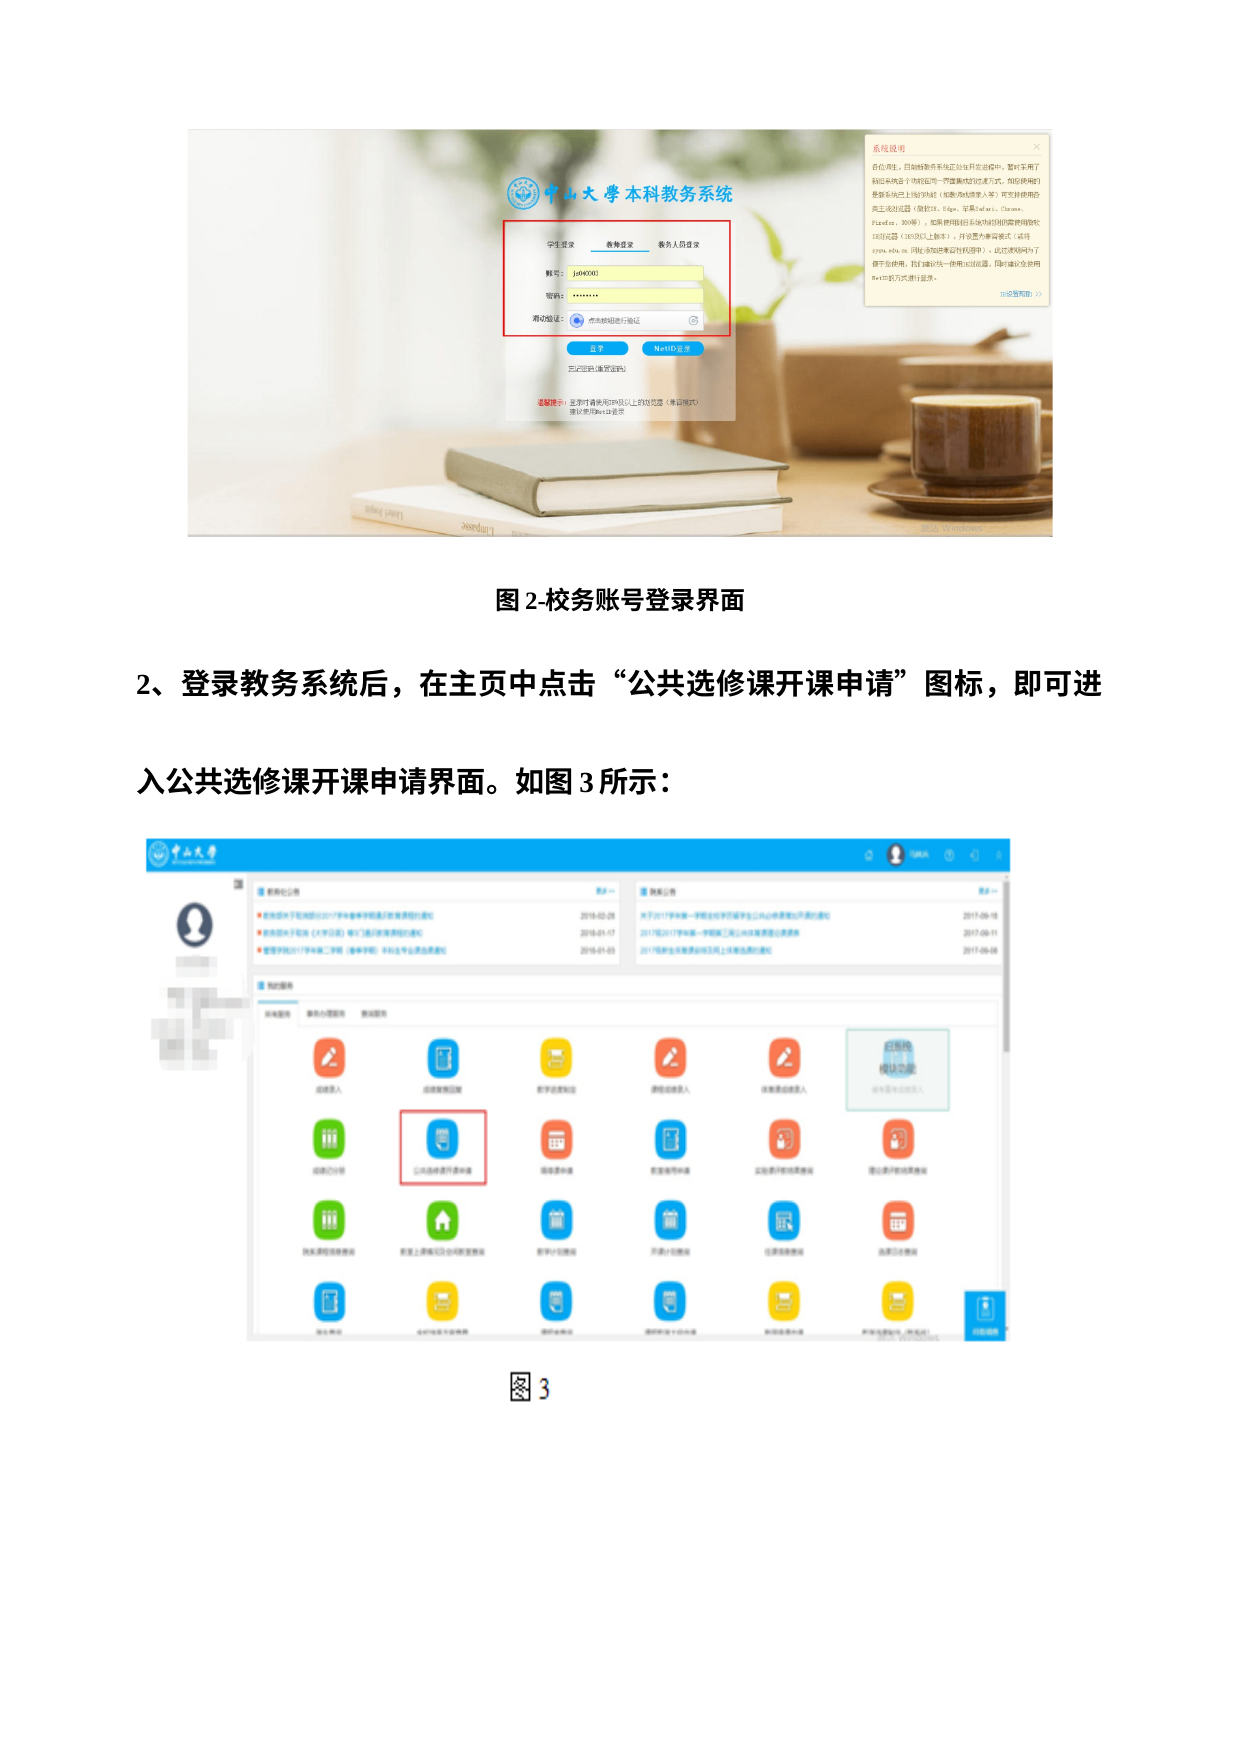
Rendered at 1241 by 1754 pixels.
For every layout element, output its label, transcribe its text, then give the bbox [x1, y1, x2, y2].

picture [135, 833, 1044, 1443]
text 图2-校务账号登录界面 [136, 566, 1104, 631]
text 2、登录教务系统后，在主页中点击“公共选修课开课申请”图标，即可进入公共选修课开课申请界面。如图3所示： [136, 649, 1104, 812]
picture [187, 129, 1053, 537]
